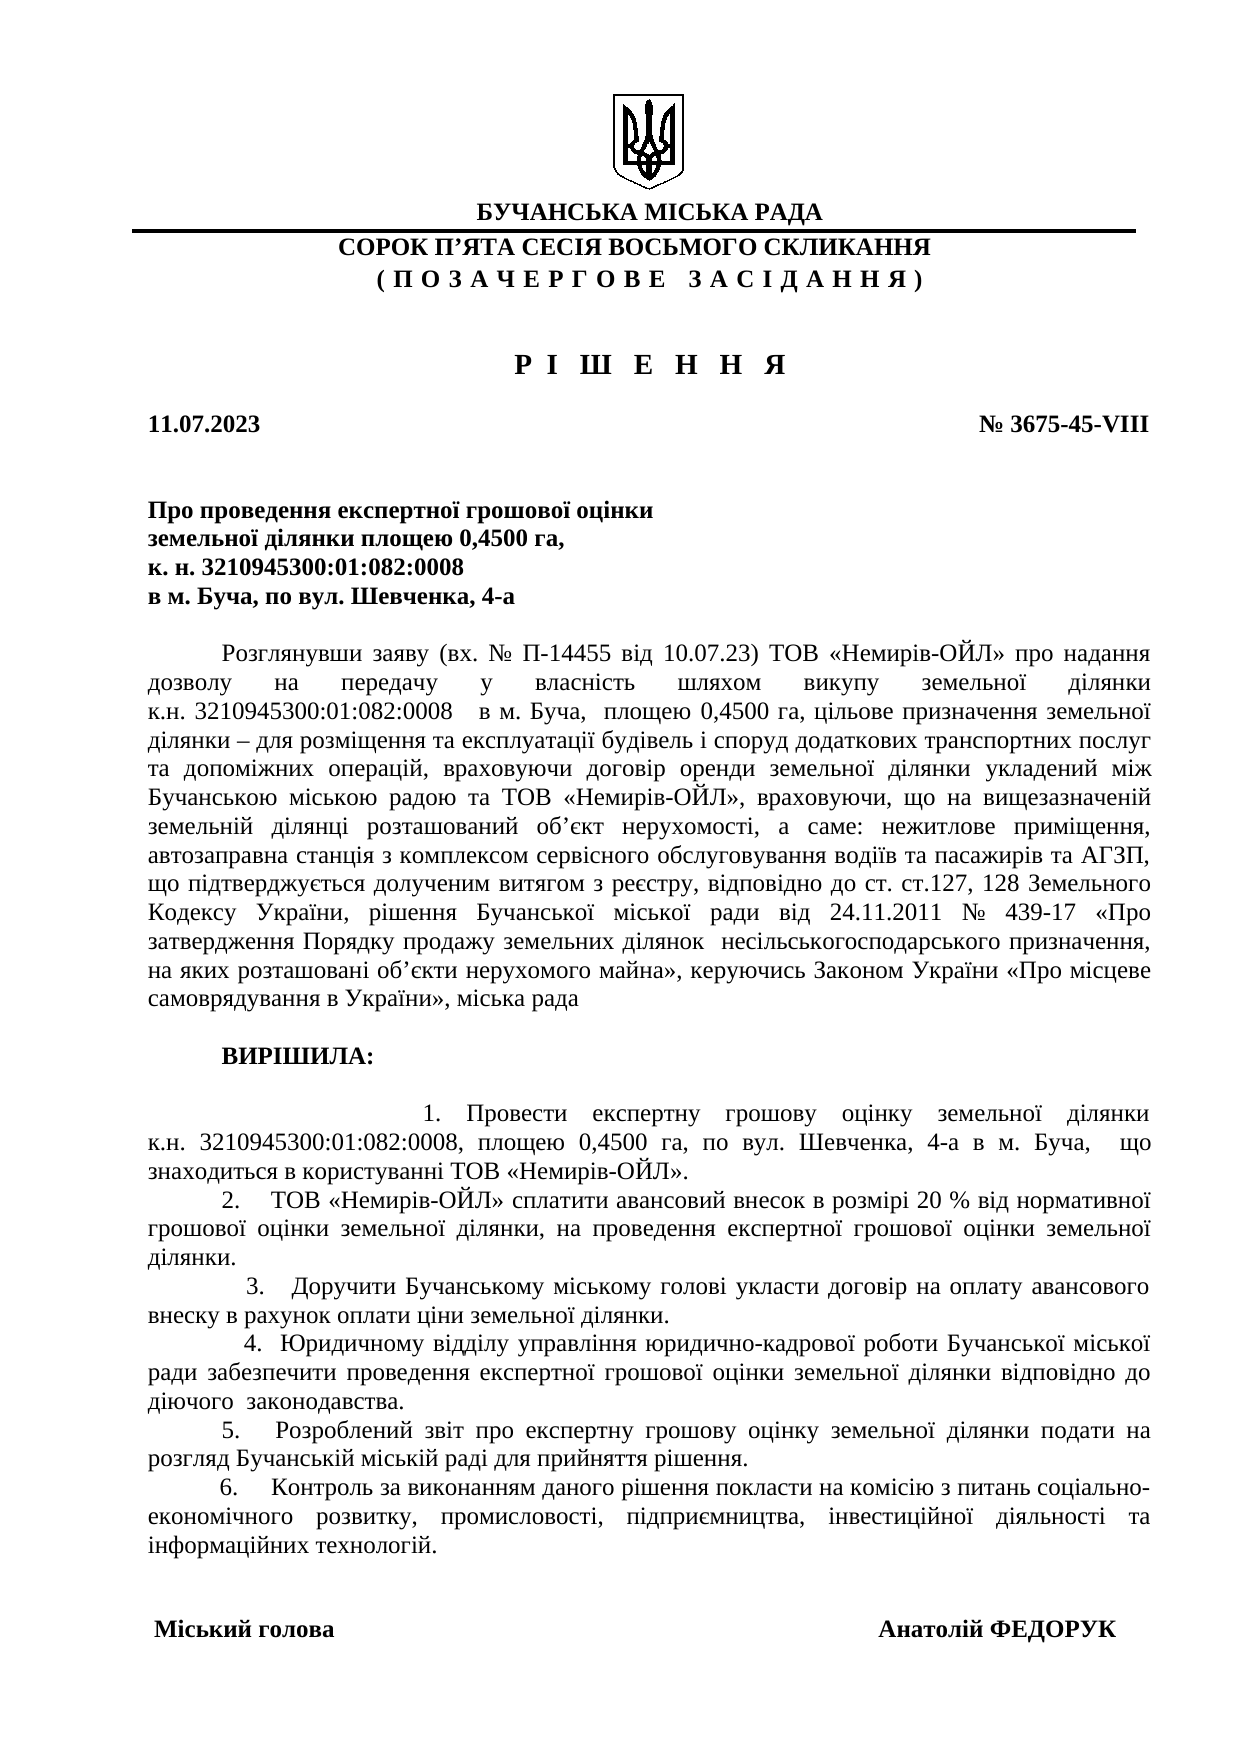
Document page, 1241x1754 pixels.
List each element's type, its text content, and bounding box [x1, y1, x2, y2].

text 2. ТОВ «Немирів-ОЙЛ» сплатити авансовий внесок в розмірі 20 % від нормативної грошової оцінки земельної ділянки, на проведення експертної грошової оцінки земельної ділянки. [148, 1185, 1152, 1271]
table_header СОРОК П’ЯТА СЕСІЯ ВОСЬМОГО СКЛИКАННЯ [132, 233, 1136, 264]
text Про проведення експертної грошової оцінки [148, 495, 1152, 523]
text к. н. 3210945300:01:082:0008 [148, 552, 1152, 581]
text 3. Доручити Бучанському міському голові укласти договір на оплату авансового внеску в рахунок оплати ціни земельної ділянки. [148, 1271, 1152, 1328]
text 5. Розроблений звіт про експертну грошову оцінку земельної ділянки подати на розгляд Бучанській міській раді для прийняття рішення. [148, 1415, 1152, 1472]
text Міський голова Анатолій ФЕДОРУК [148, 1614, 1152, 1643]
text (ПОЗАЧЕРГОВЕ ЗАСІДАННЯ) [148, 264, 1152, 293]
text земельної ділянки площею 0,4500 га, [148, 523, 1152, 552]
text в м. Буча, по вул. Шевченка, 4-а [148, 581, 1152, 610]
text Розглянувши заяву (вх. № П-14455 від 10.07.23) ТОВ «Немирів-ОЙЛ» про надання дозволу на передачу у власність шляхом викупу земельної ділянки к.н. 3210945300:01:082:0008 в м. Буча, площею 0,4500 га, цільове призначення земельної ділянки – для розміщення та експлуатації будівель і споруд додаткових транспортних послуг та допоміжних операцій, враховуючи договір оренди земельної ділянки укладений між Бучанською міською радою та ТОВ «Немирів-ОЙЛ», враховуючи, що на вищезазначеній земельній ділянці розташований об’єкт нерухомості, а саме: нежитлове приміщення, автозаправна станція з комплексом сервісного обслуговування водіїв та пасажирів та АГЗП, що підтверджується долученим витягом з реєстру, відповідно до ст. ст.127, 128 Земельного Кодексу України, рішення Бучанської міської ради від 24.11.2011 № 439-17 «Про затвердження Порядку продажу земельних ділянок несільськогосподарського призначення, на яких розташовані об’єкти нерухомого майна», керуючись Законом України «Про місцеве самоврядування в України», міська рада [148, 638, 1152, 1012]
text 1. Провести експертну грошову оцінку земельної ділянки к.н. 3210945300:01:082:0008, площею 0,4500 га, по вул. Шевченка, 4-а в м. Буча, що знаходиться в користуванні ТОВ «Немирів-ОЙЛ». [148, 1098, 1152, 1185]
text 6. Контроль за виконанням даного рішення покласти на комісію з питань соціально-економічного розвитку, промисловості, підприємництва, інвестиційної діяльності та інформаційних технологій. [148, 1472, 1152, 1558]
text 11.07.2023 № 3675-45-VIІІ [148, 409, 1152, 438]
text ВИРІШИЛА: [148, 1041, 1152, 1070]
text Р І Ш Е Н Н Я [148, 347, 1152, 381]
text БУЧАНСЬКА МІСЬКА РАДА [148, 146, 1152, 226]
text 4. Юридичному відділу управління юридично-кадрової роботи Бучанської міської ради забезпечити проведення експертної грошової оцінки земельної ділянки відповідно до діючого законодавства. [148, 1328, 1152, 1415]
